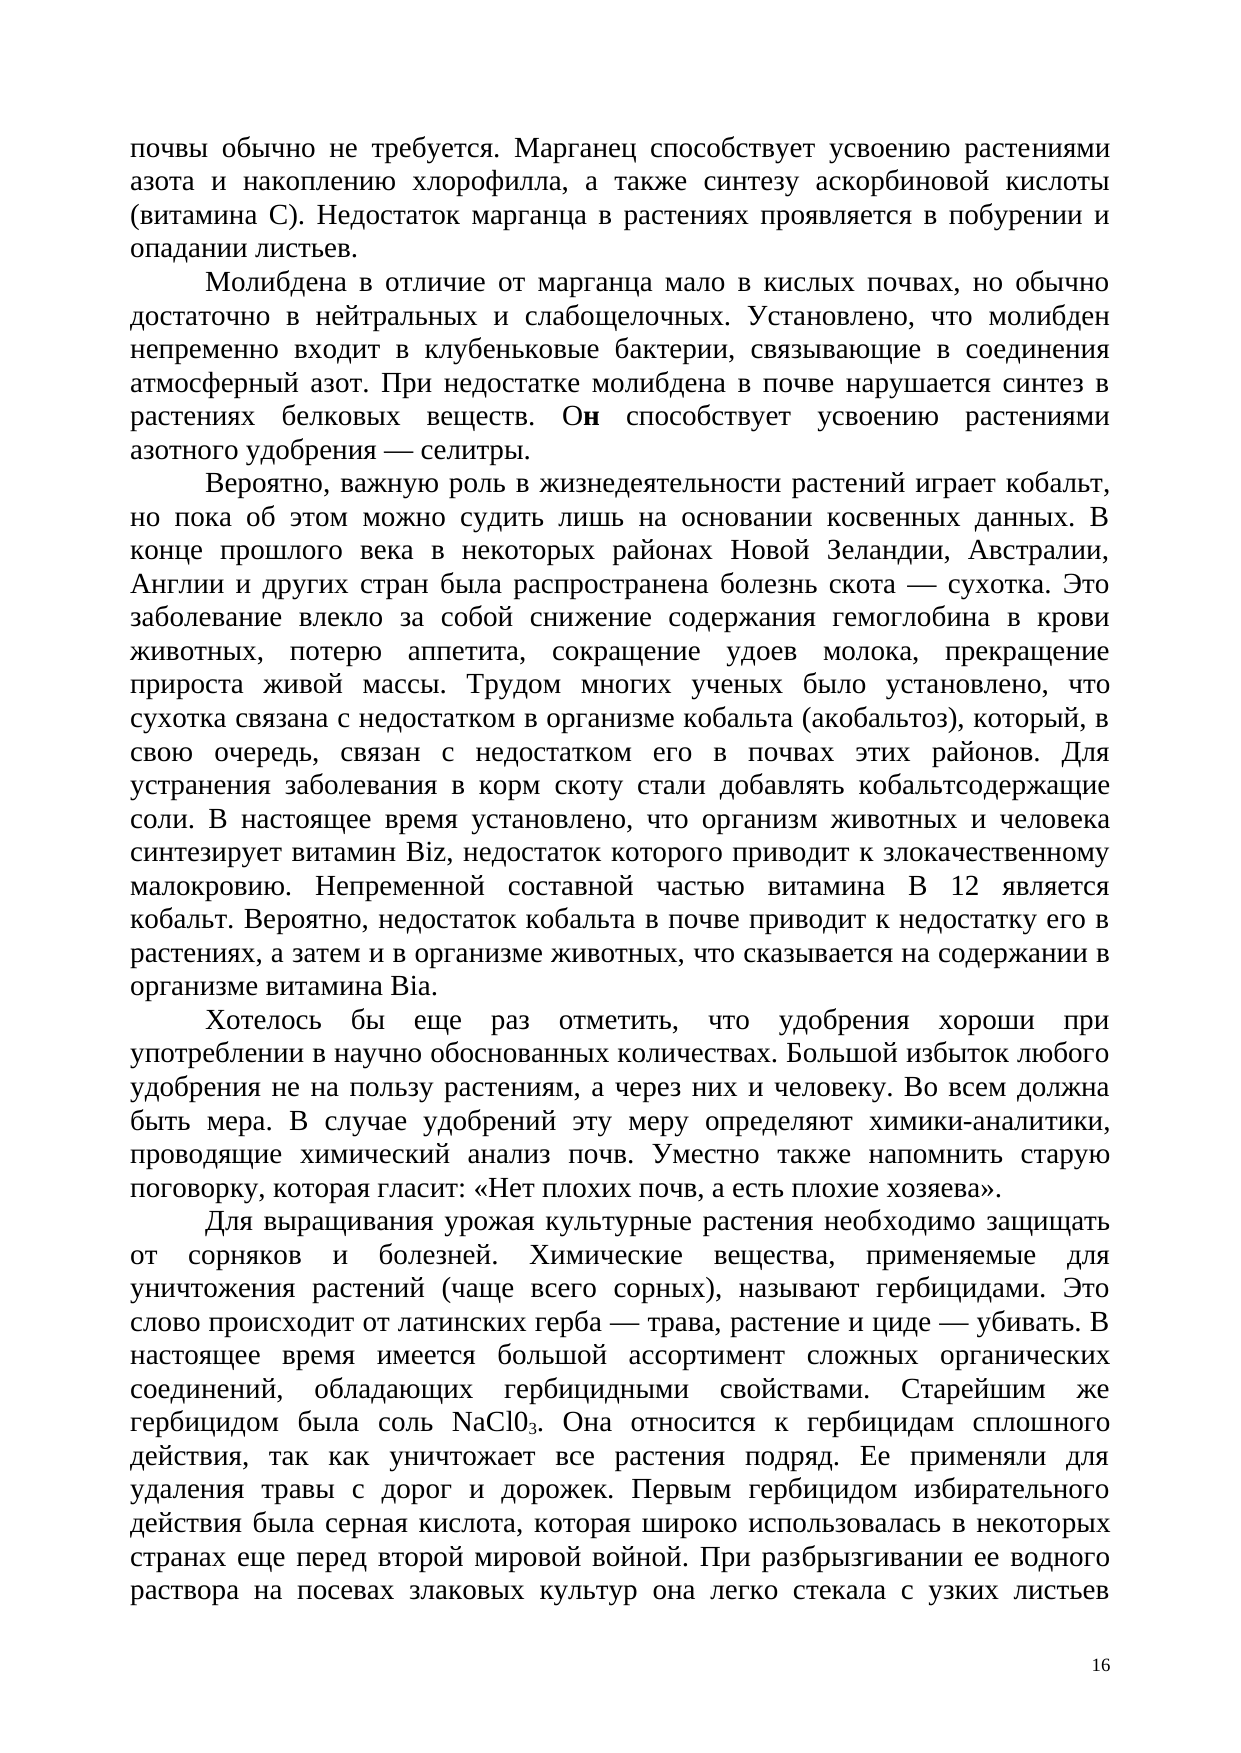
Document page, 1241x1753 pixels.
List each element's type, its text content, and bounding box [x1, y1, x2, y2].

text Вероятно, важную роль в жизнедеятельности растений играет кобальт, но пока об этом можно судить лишь на основании косвенных данных. В конце прошлого века в некоторых районах Новой Зеландии, Австралии, Англии и других стран была распространена болезнь скота — сухотка. Это заболевание влекло за собой снижение содержания гемоглобина в крови животных, потерю аппетита, сокращение удоев молока, прекращение прироста живой массы. Трудом многих ученых было установлено, что сухотка связана с недостатком в организме кобальта (акобальтоз), который, в свою очередь, связан с недостатком его в почвах этих районов. Для устранения заболевания в корм скоту стали добавлять кобальтсодержащие соли. В настоящее время установлено, что организм животных и человека синтезирует витамин Biz, недостаток которого приводит к злокачественному малокровию. Непременной составной частью витамина В 12 является кобальт. Вероятно, недостаток кобальта в почве приводит к недостатку его в растениях, а затем и в организме животных, что сказывается на содержании в организме витамина Bia. [130, 465, 1110, 1002]
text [130, 1203, 1110, 1606]
text Хотелось бы еще раз отметить, что удобрения хороши при употреблении в научно обоснованных количествах. Большой избыток любого удобрения не на пользу растениям, а через них и человеку. Во всем должна быть мера. В случае удобрений эту меру определяют химики-аналитики, проводящие химический анализ почв. Уместно также напомнить старую поговорку, которая гласит: «Нет плохих почв, а есть плохие хозяева». [130, 1002, 1110, 1203]
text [130, 130, 1110, 264]
text Молибдена в отличие от марганца мало в кислых почвах, но обычно достаточно в нейтральных и слабощелочных. Установлено, что молибден непременно входит в клубеньковые бактерии, связывающие в соединения атмосферный азот. При недостатке молибдена в почве нарушается синтез в растениях белковых веществ. Он способствует усвоению растениями азотного удобрения — селитры. [130, 264, 1110, 465]
